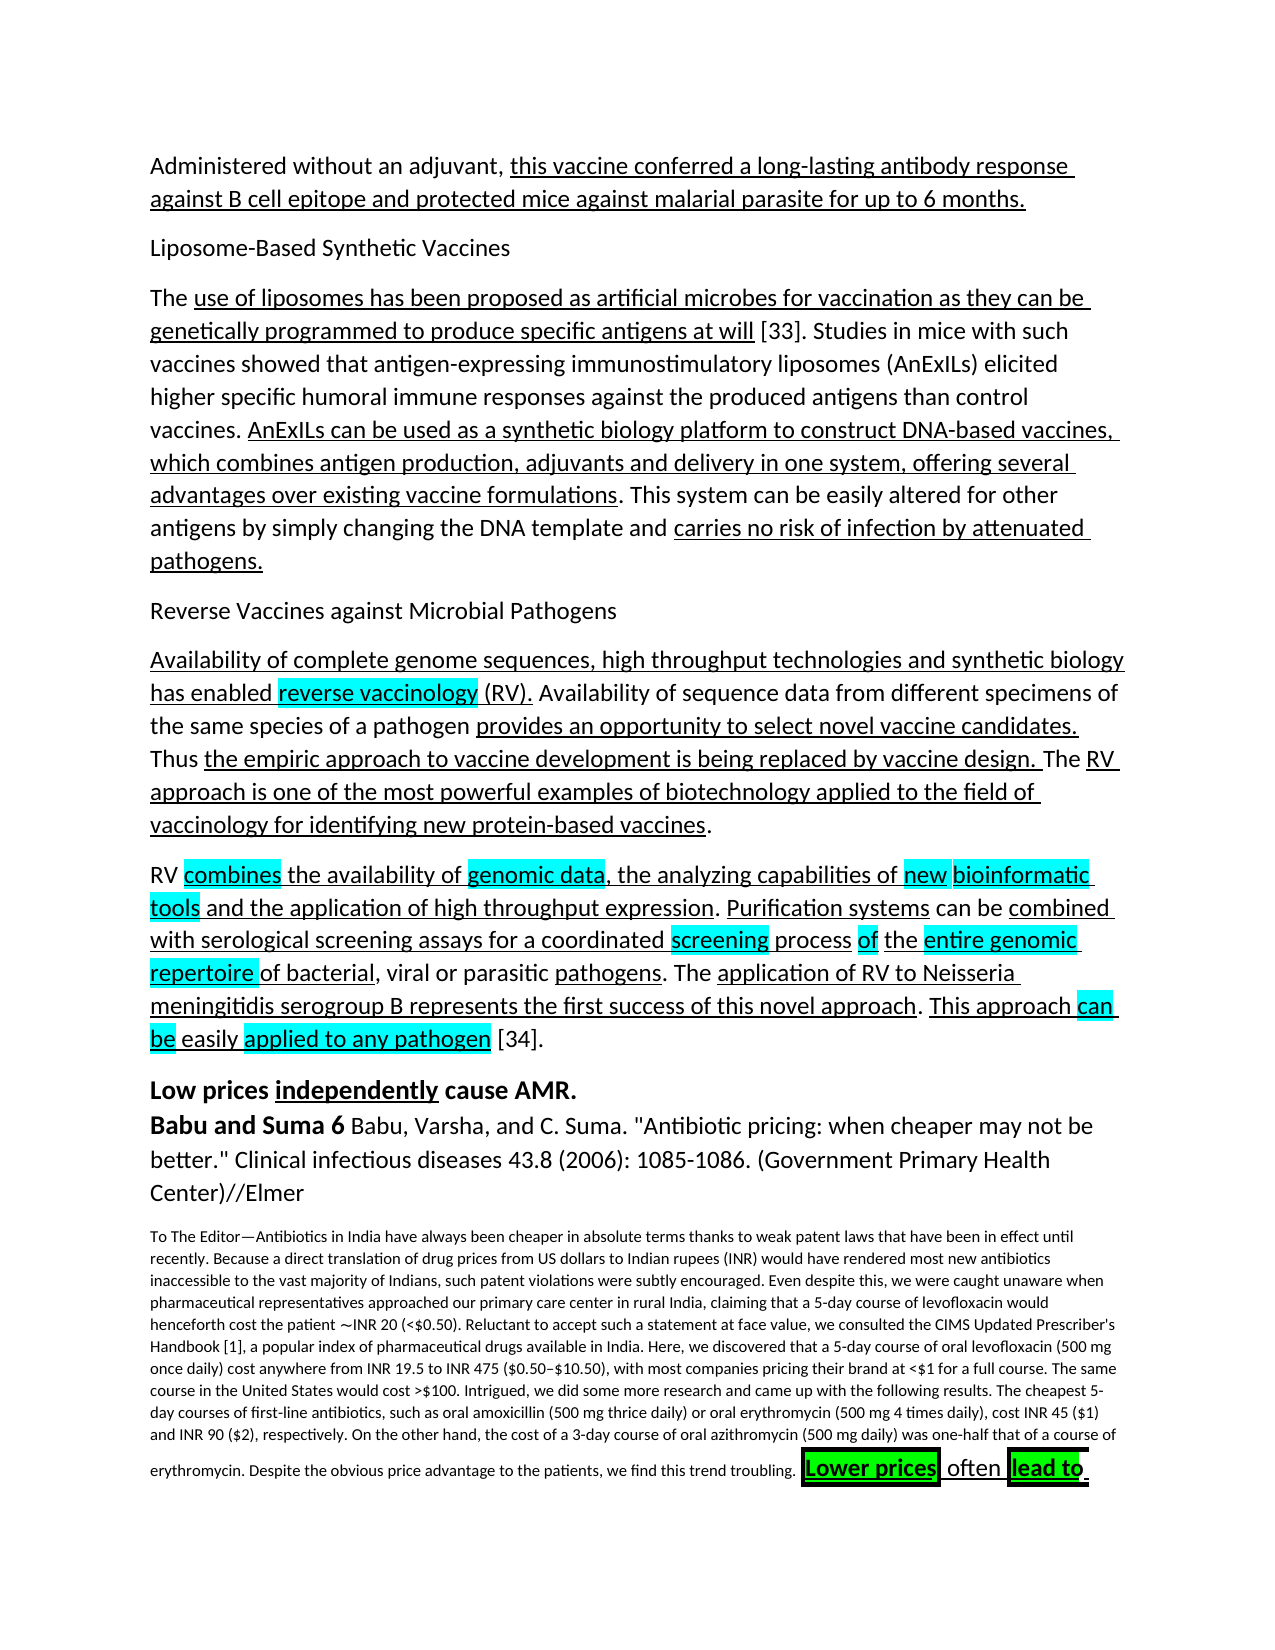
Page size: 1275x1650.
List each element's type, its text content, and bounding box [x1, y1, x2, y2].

subtitle Low prices independently cause AMR. [150, 1073, 1125, 1106]
text The use of liposomes has been proposed as artificial microbes for vaccination as they can be genetically programmed to produce specific antigens at will [33]. Studies in mice with such vaccines showed that antigen-expressing immunostimulatory liposomes (AnExILs) elicited higher specific humoral immune responses against the produced antigens than control vaccines. AnExILs can be used as a synthetic biology platform to construct DNA-based vaccines, which combines antigen production, adjuvants and delivery in one system, offering several advantages over existing vaccine formulations. This system can be easily altered for other antigens by simply changing the DNA template and carries no risk of infection by attenuated pathogens. [150, 282, 1125, 576]
text Availability of complete genome sequences, high throughput technologies and synthetic biology has enabled reverse vaccinology (RV). Availability of sequence data from different specimens of the same species of a pathogen provides an opportunity to select novel vaccine candidates. Thus the empiric approach to vaccine development is being replaced by vaccine design. The RV approach is one of the most powerful examples of biotechnology applied to the field of vaccinology for identifying new protein-based vaccines. [150, 672, 1125, 840]
text Liposome-Based Synthetic Vaccines [150, 232, 1125, 263]
text Reverse Vaccines against Microbial Pathogens [150, 595, 1125, 626]
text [150, 1226, 1125, 1487]
text Babu and Suma 6 Babu, Varsha, and C. Suma. "Antibiotic pricing: when cheaper may not be better." Clinical infectious diseases 43.8 (2006): 1085-1086. (Government Primary Health Center)//Elmer [150, 1108, 1125, 1207]
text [150, 150, 1125, 213]
text RV combines the availability of genomic data, the analyzing capabilities of new bioinformatic tools and the application of high throughput expression. Purification systems can be combined with serological screening assays for a coordinated screening process of the entire genomic repertoire of bacterial, viral or parasitic pathogens. The application of RV to Neisseria meningitidis serogroup B represents the first success of this novel approach. This approach can be easily applied to any pathogen [34]. [150, 859, 1125, 1054]
